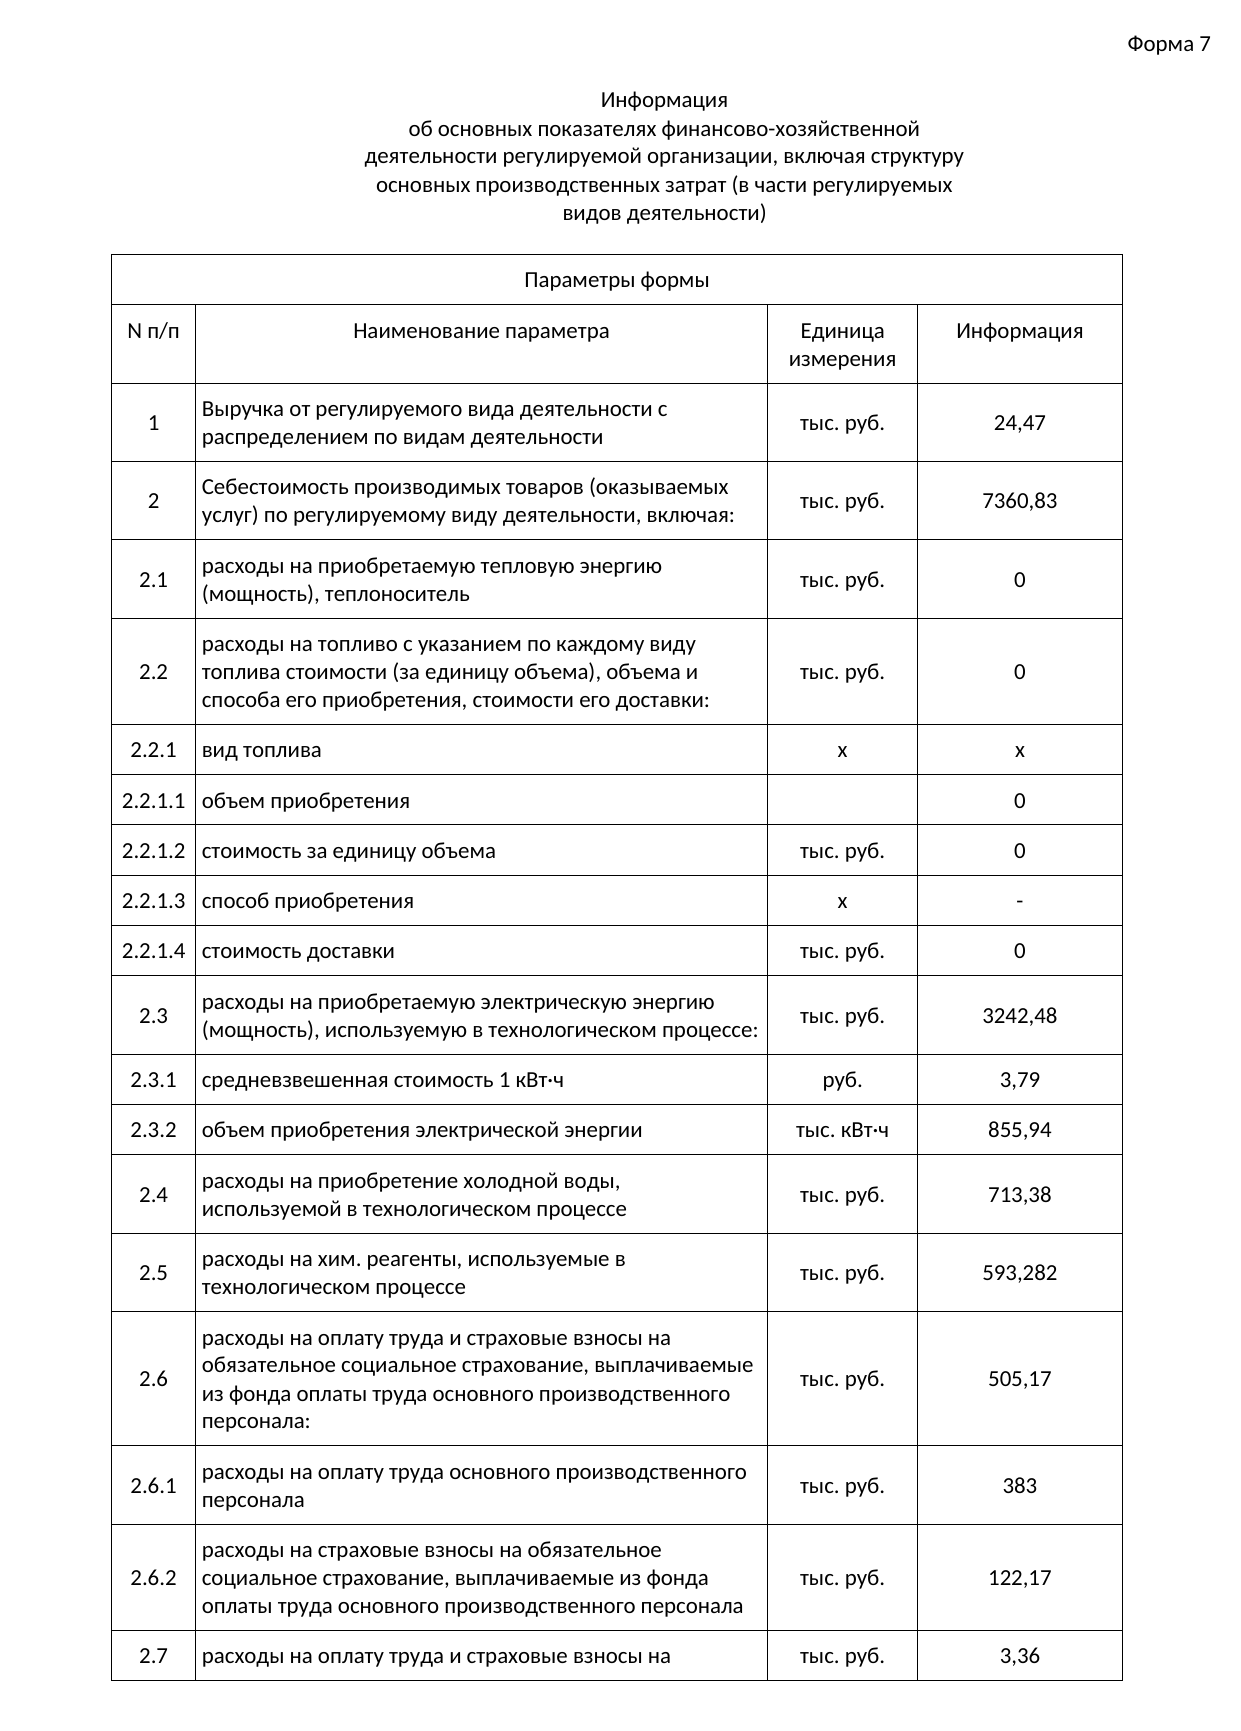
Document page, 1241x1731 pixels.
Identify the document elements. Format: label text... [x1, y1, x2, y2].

table_cell 3242,48 [918, 976, 1122, 1054]
table_cell 1 [112, 384, 195, 461]
table_cell расходы на приобретаемую электрическую энергию (мощность), используемую в технологическом процессе: [196, 976, 767, 1054]
table_cell 855,94 [918, 1105, 1122, 1154]
table_cell [768, 775, 917, 824]
table_cell 0 [918, 775, 1122, 824]
table_cell 7360,83 [918, 462, 1122, 539]
table_cell 2.7 [112, 1631, 195, 1680]
table_cell объем приобретения [196, 775, 767, 824]
table_cell 505,17 [918, 1312, 1122, 1445]
table_cell 24,47 [918, 384, 1122, 461]
table_cell тыс. руб. [768, 1155, 917, 1233]
table_cell тыс. руб. [768, 1446, 917, 1524]
table_cell 2.6 [112, 1312, 195, 1445]
table_cell расходы на оплату труда основного производственного персонала [196, 1446, 767, 1524]
table_cell тыс. руб. [768, 1312, 917, 1445]
table_cell x [768, 725, 917, 774]
table_cell 0 [918, 825, 1122, 875]
table_cell расходы на топливо с указанием по каждому виду топлива стоимости (за единицу объема), объема и способа его приобретения, стоимости его доставки: [196, 619, 767, 724]
table_cell тыс. кВт·ч [768, 1105, 917, 1154]
table_cell объем приобретения электрической энергии [196, 1105, 767, 1154]
text видов деятельности) [118, 198, 1211, 226]
table_cell Себестоимость производимых товаров (оказываемых услуг) по регулируемому виду деятельности, включая: [196, 462, 767, 539]
table_cell расходы на страховые взносы на обязательное социальное страхование, выплачиваемые из фонда оплаты труда основного производственного персонала [196, 1525, 767, 1630]
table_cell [196, 1631, 767, 1680]
table_cell 2.3.1 [112, 1055, 195, 1104]
table_cell - [918, 876, 1122, 925]
table_cell 0 [918, 926, 1122, 975]
table_cell расходы на оплату труда и страховые взносы на обязательное социальное страхование, выплачиваемые из фонда оплаты труда основного производственного персонала: [196, 1312, 767, 1445]
text основных производственных затрат (в части регулируемых [118, 170, 1211, 198]
table_cell тыс. руб. [768, 1631, 917, 1680]
table_cell тыс. руб. [768, 1525, 917, 1630]
table_cell x [768, 876, 917, 925]
table_cell стоимость за единицу объема [196, 825, 767, 875]
table_cell 2 [112, 462, 195, 539]
table_cell 2.4 [112, 1155, 195, 1233]
table_cell 2.2 [112, 619, 195, 724]
text Форма 7 [118, 29, 1211, 58]
table_cell 2.1 [112, 540, 195, 617]
table_cell тыс. руб. [768, 976, 917, 1054]
table_cell тыс. руб. [768, 619, 917, 724]
table_cell Единица измерения [768, 305, 917, 382]
table_cell 2.2.1.1 [112, 775, 195, 824]
table_cell 2.6.1 [112, 1446, 195, 1524]
table_cell 122,17 [918, 1525, 1122, 1630]
table_cell x [918, 725, 1122, 774]
table_cell Наименование параметра [196, 305, 767, 382]
text деятельности регулируемой организации, включая структуру [118, 142, 1211, 170]
table_header Параметры формы [112, 255, 1122, 304]
table_cell 2.3 [112, 976, 195, 1054]
table_cell 2.6.2 [112, 1525, 195, 1630]
table_cell 383 [918, 1446, 1122, 1524]
table_cell расходы на приобретаемую тепловую энергию (мощность), теплоноситель [196, 540, 767, 617]
table_cell 2.5 [112, 1234, 195, 1311]
table_cell стоимость доставки [196, 926, 767, 975]
table_cell расходы на приобретение холодной воды, используемой в технологическом процессе [196, 1155, 767, 1233]
table_cell 0 [918, 540, 1122, 617]
table_cell тыс. руб. [768, 384, 917, 461]
table_cell Выручка от регулируемого вида деятельности с распределением по видам деятельности [196, 384, 767, 461]
table_cell 593,282 [918, 1234, 1122, 1311]
table_cell тыс. руб. [768, 926, 917, 975]
text Информация [118, 86, 1211, 114]
table_cell Информация [918, 305, 1122, 382]
table_cell расходы на хим. реагенты, используемые в технологическом процессе [196, 1234, 767, 1311]
table_cell средневзвешенная стоимость 1 кВт·ч [196, 1055, 767, 1104]
table_cell 3,79 [918, 1055, 1122, 1104]
table_cell вид топлива [196, 725, 767, 774]
table_cell тыс. руб. [768, 1234, 917, 1311]
table_cell тыс. руб. [768, 540, 917, 617]
table_cell 2.2.1 [112, 725, 195, 774]
table_cell тыс. руб. [768, 825, 917, 875]
table_cell 2.2.1.3 [112, 876, 195, 925]
text об основных показателях финансово-хозяйственной [118, 114, 1211, 142]
table_cell 2.2.1.4 [112, 926, 195, 975]
table_cell 2.3.2 [112, 1105, 195, 1154]
table_cell руб. [768, 1055, 917, 1104]
table_cell тыс. руб. [768, 462, 917, 539]
table_cell N п/п [112, 305, 195, 382]
table_cell 2.2.1.2 [112, 825, 195, 875]
table_cell 3,36 [918, 1631, 1122, 1680]
table_cell 713,38 [918, 1155, 1122, 1233]
table_cell способ приобретения [196, 876, 767, 925]
table_cell 0 [918, 619, 1122, 724]
